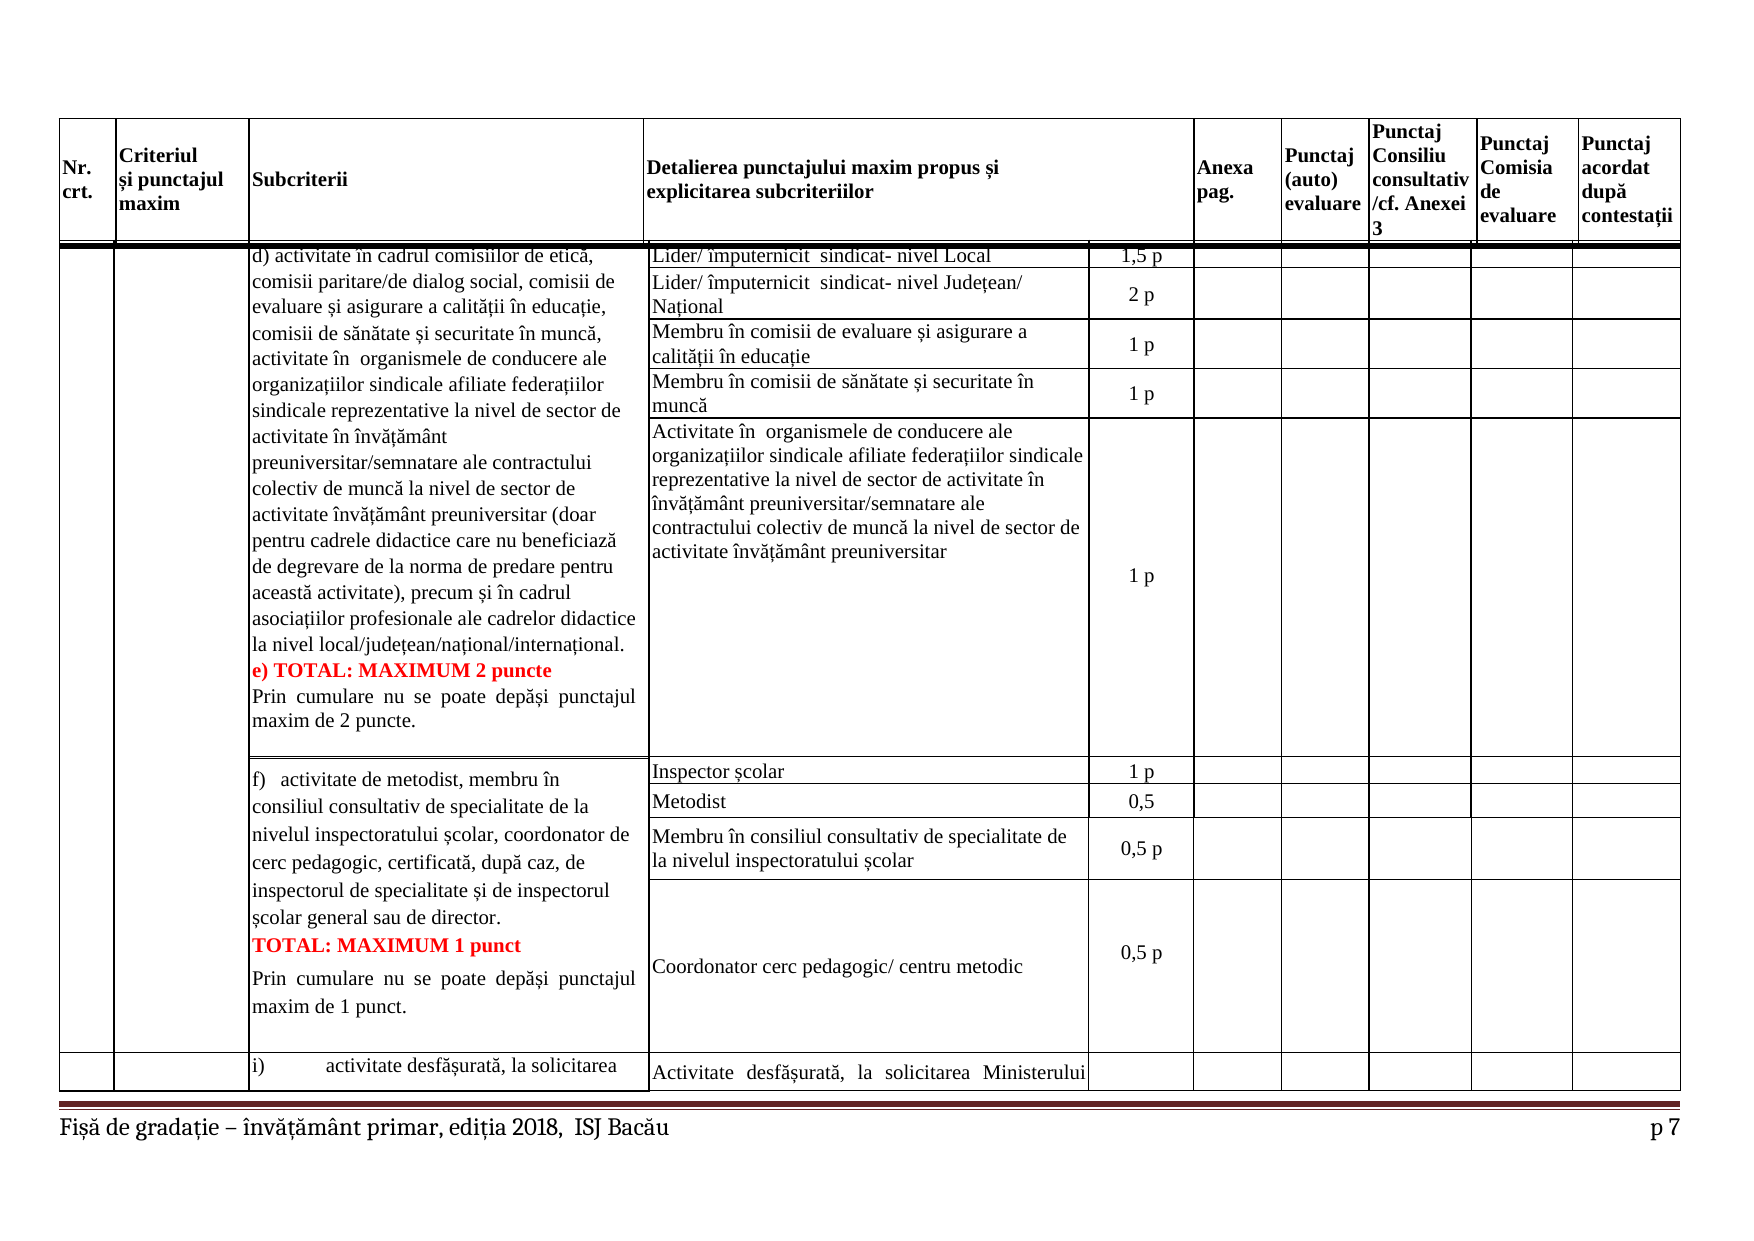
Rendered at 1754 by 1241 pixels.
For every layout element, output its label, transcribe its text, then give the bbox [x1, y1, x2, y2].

table_cell Coordonator cerc pedagogic/ centru metodic [650, 880, 1088, 1052]
table_cell 1 p [1090, 419, 1193, 756]
table_cell [1282, 320, 1368, 368]
table_cell [1194, 1053, 1281, 1090]
table_cell activitate de metodist, membru în consiliul consultativ de specialitate de la nivelul inspectoratului școlar, coordonator de cerc pedagogic, certificată, după caz, de inspectorul de specialitate și de inspectorul școlar general sau de director. TOTAL: MAXIMUM 1 punct Prin cumulare nu se poate depăși punctajul maxim de 1 punct. [250, 759, 648, 1052]
table_cell [1194, 818, 1281, 879]
table_cell Lider/ împuternicit sindicat- nivel Județean/ Național [650, 268, 1088, 318]
table_cell [1282, 268, 1368, 318]
table_cell [1370, 369, 1470, 417]
table_cell [1282, 784, 1368, 817]
table_cell [1195, 369, 1281, 417]
table_cell Lider/ împuternicit sindicat- nivel Local [650, 249, 1088, 267]
table_cell 1 p [1090, 757, 1193, 783]
table_cell [1370, 268, 1470, 318]
table_cell [1573, 880, 1680, 1052]
table_cell [1195, 784, 1281, 817]
table_cell [1370, 818, 1471, 879]
table_header Subcriterii [250, 119, 643, 239]
table_cell [1472, 249, 1572, 267]
table_header Punctaj Consiliu consultativ/cf. Anexei 3 [1370, 119, 1476, 239]
table_header Anexa pag. [1195, 119, 1281, 239]
table_cell [1370, 1053, 1471, 1090]
table_cell [1282, 757, 1368, 783]
table_cell Membru în comisii de evaluare și asigurare a calității în educație [650, 320, 1088, 368]
table_cell [1472, 1053, 1572, 1090]
table_cell activitate în cadrul comisiilor de etică, comisii paritare/de dialog social, comisii de evaluare și asigurare a calității în educație, comisii de sănătate și securitate în muncă, activitate în organismele de conducere ale organizațiilor sindicale afiliate federațiilor sindicale reprezentative la nivel de sector de activitate în învățământ preuniversitar/semnatare ale contractului colectiv de muncă la nivel de sector de activitate învățământ preuniversitar (doar pentru cadrele didactice care nu beneficiază de degrevare de la norma de predare pentru această activitate), precum și în cadrul asociațiilor profesionale ale cadrelor didactice la nivel local/județean/național/internațional. TOTAL: MAXIMUM 2 puncte Prin cumulare nu se poate depăși punctajul maxim de 2 puncte. [250, 249, 648, 756]
table_cell 0,5 p [1089, 818, 1193, 879]
table_cell [1195, 757, 1281, 783]
table_cell [1282, 1053, 1368, 1090]
table_cell [1472, 419, 1572, 756]
table_cell [1370, 784, 1470, 817]
table_cell [1472, 818, 1572, 879]
table_cell 2 p [1090, 268, 1193, 318]
table_cell [1195, 320, 1281, 368]
table_cell [1282, 880, 1368, 1052]
table_cell [1282, 818, 1368, 879]
table_cell [1573, 369, 1680, 417]
table_cell 1,5 p [1090, 249, 1193, 267]
table_cell [1472, 268, 1572, 318]
table_cell 0,5 p [1089, 880, 1193, 1052]
table_cell 1 p [1090, 369, 1193, 417]
table_cell [1573, 249, 1680, 267]
table_cell [1370, 880, 1471, 1052]
table_cell [1472, 320, 1572, 368]
table_cell [1472, 369, 1572, 417]
table_cell [1282, 419, 1368, 756]
table_cell 1p [1089, 1053, 1193, 1090]
table_cell [115, 1053, 248, 1090]
table_cell [1370, 419, 1470, 756]
table_cell [1573, 784, 1680, 817]
table_cell [1282, 369, 1368, 417]
table_cell [60, 1053, 113, 1090]
table_header Detalierea punctajului maxim propus și explicitarea subcriteriilor [644, 119, 1193, 239]
table_cell Metodist [650, 784, 1088, 817]
table_cell 1 p [1090, 320, 1193, 368]
table_cell Membru în comisii de sănătate și securitate în muncă [650, 369, 1088, 417]
table_header Punctaj Comisia de evaluare [1478, 119, 1578, 239]
table_cell [1195, 419, 1281, 756]
table_cell [1195, 268, 1281, 318]
table_cell [1573, 818, 1680, 879]
table_header Punctaj acordat după contestații [1579, 119, 1680, 239]
table_cell [1472, 880, 1572, 1052]
table_cell [1472, 757, 1572, 783]
table_cell [1194, 880, 1281, 1052]
table_cell [1370, 249, 1470, 267]
table_cell [1282, 249, 1368, 267]
table_header Nr. crt. [60, 119, 115, 239]
table_cell [1573, 268, 1680, 318]
table_cell [1370, 757, 1470, 783]
table_header Criteriul și punctajul maxim [117, 119, 248, 239]
table_cell [1195, 249, 1281, 267]
table_cell [1472, 784, 1572, 817]
table_cell Inspector școlar [650, 757, 1088, 783]
table_cell 0,5 [1090, 784, 1193, 817]
table_cell Activitate în organismele de conducere ale organizațiilor sindicale afiliate federațiilor sindicale reprezentative la nivel de sector de activitate în învățământ preuniversitar/semnatare ale contractului colectiv de muncă la nivel de sector de activitate învățământ preuniversitar [650, 419, 1088, 756]
table_cell [1370, 320, 1470, 368]
table_header Punctaj (auto) evaluare [1282, 119, 1368, 239]
table_cell [1573, 757, 1680, 783]
table_cell [1573, 320, 1680, 368]
table_cell Membru în consiliul consultativ de specialitate de la nivelul inspectoratului școlar [650, 818, 1088, 879]
table_cell [1573, 1053, 1680, 1090]
table_cell [1573, 419, 1680, 756]
